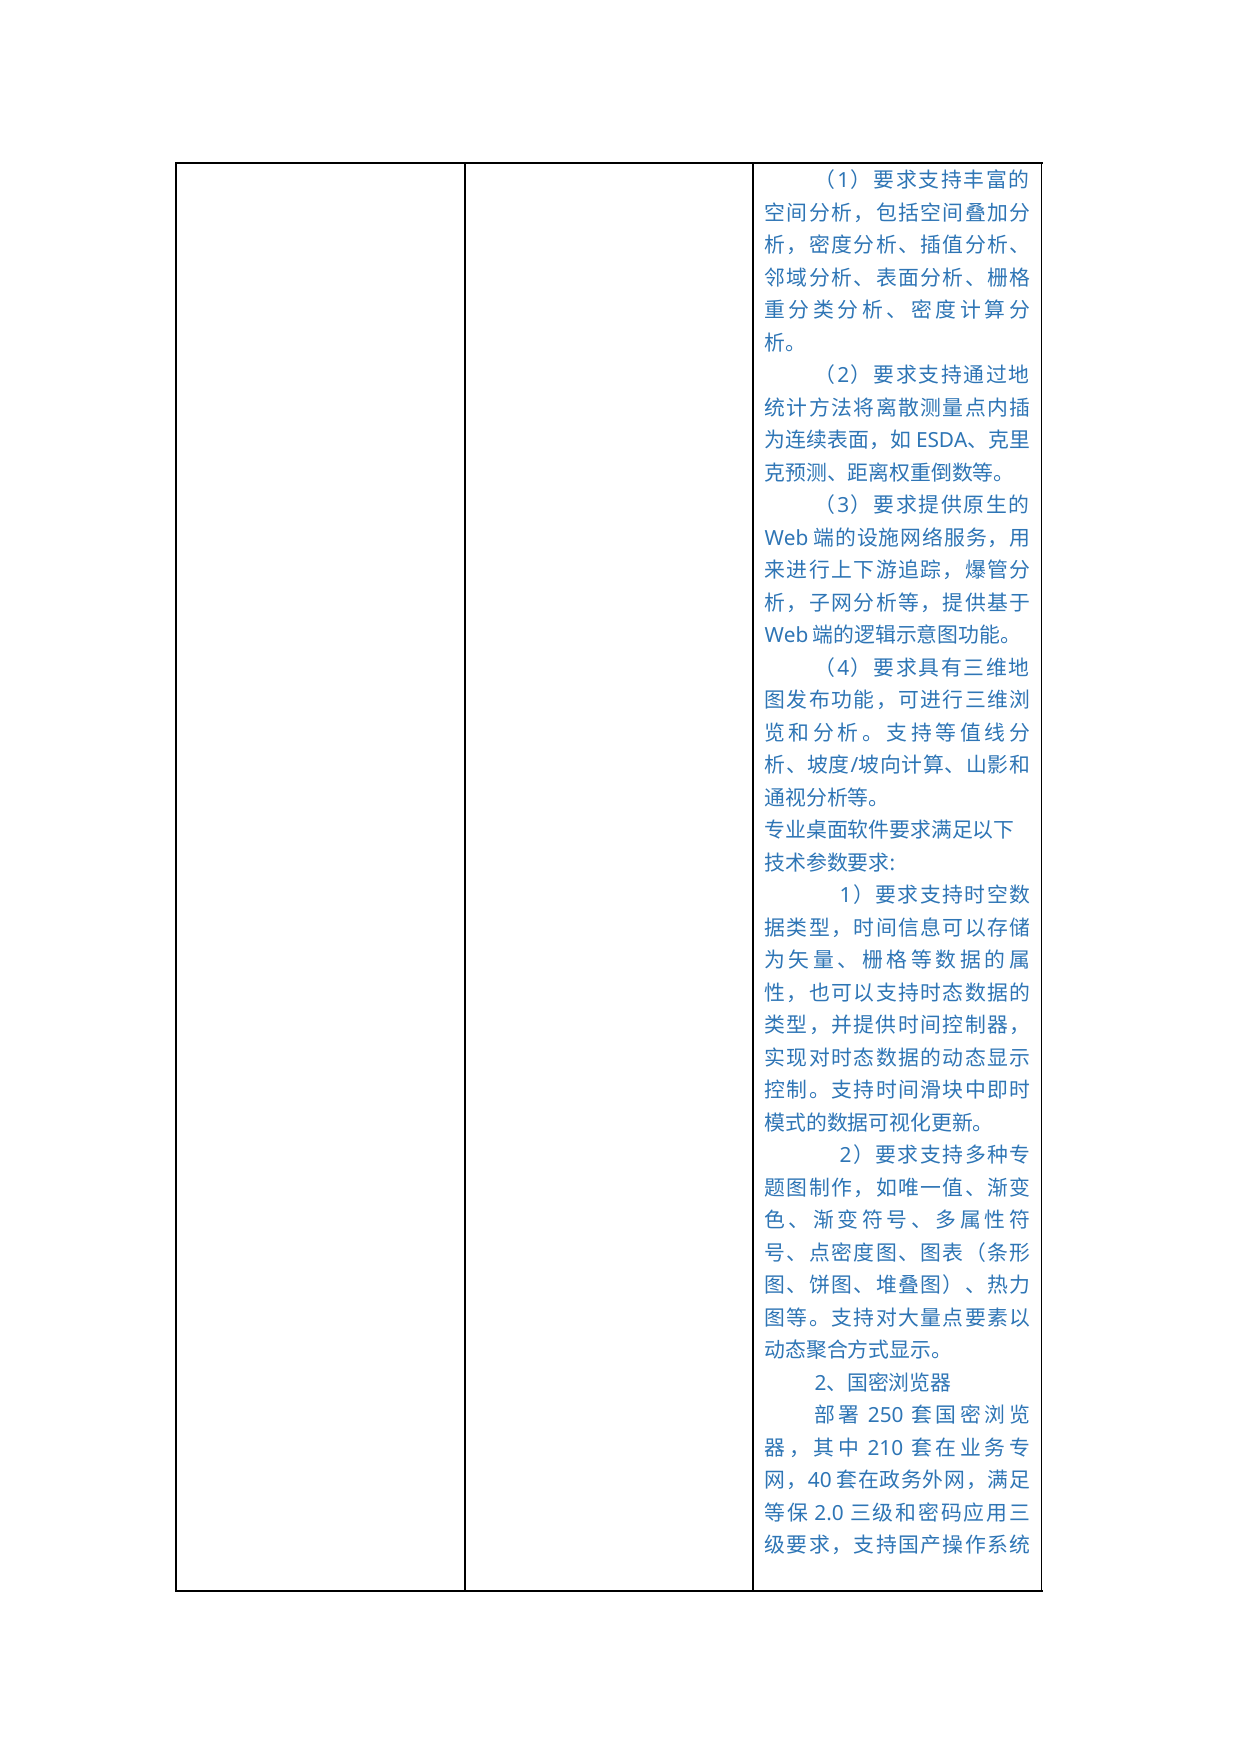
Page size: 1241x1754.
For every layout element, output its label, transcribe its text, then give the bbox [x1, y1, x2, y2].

table_cell 1 [177, 164, 464, 1590]
table_cell [466, 164, 752, 1590]
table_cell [754, 164, 1041, 1590]
